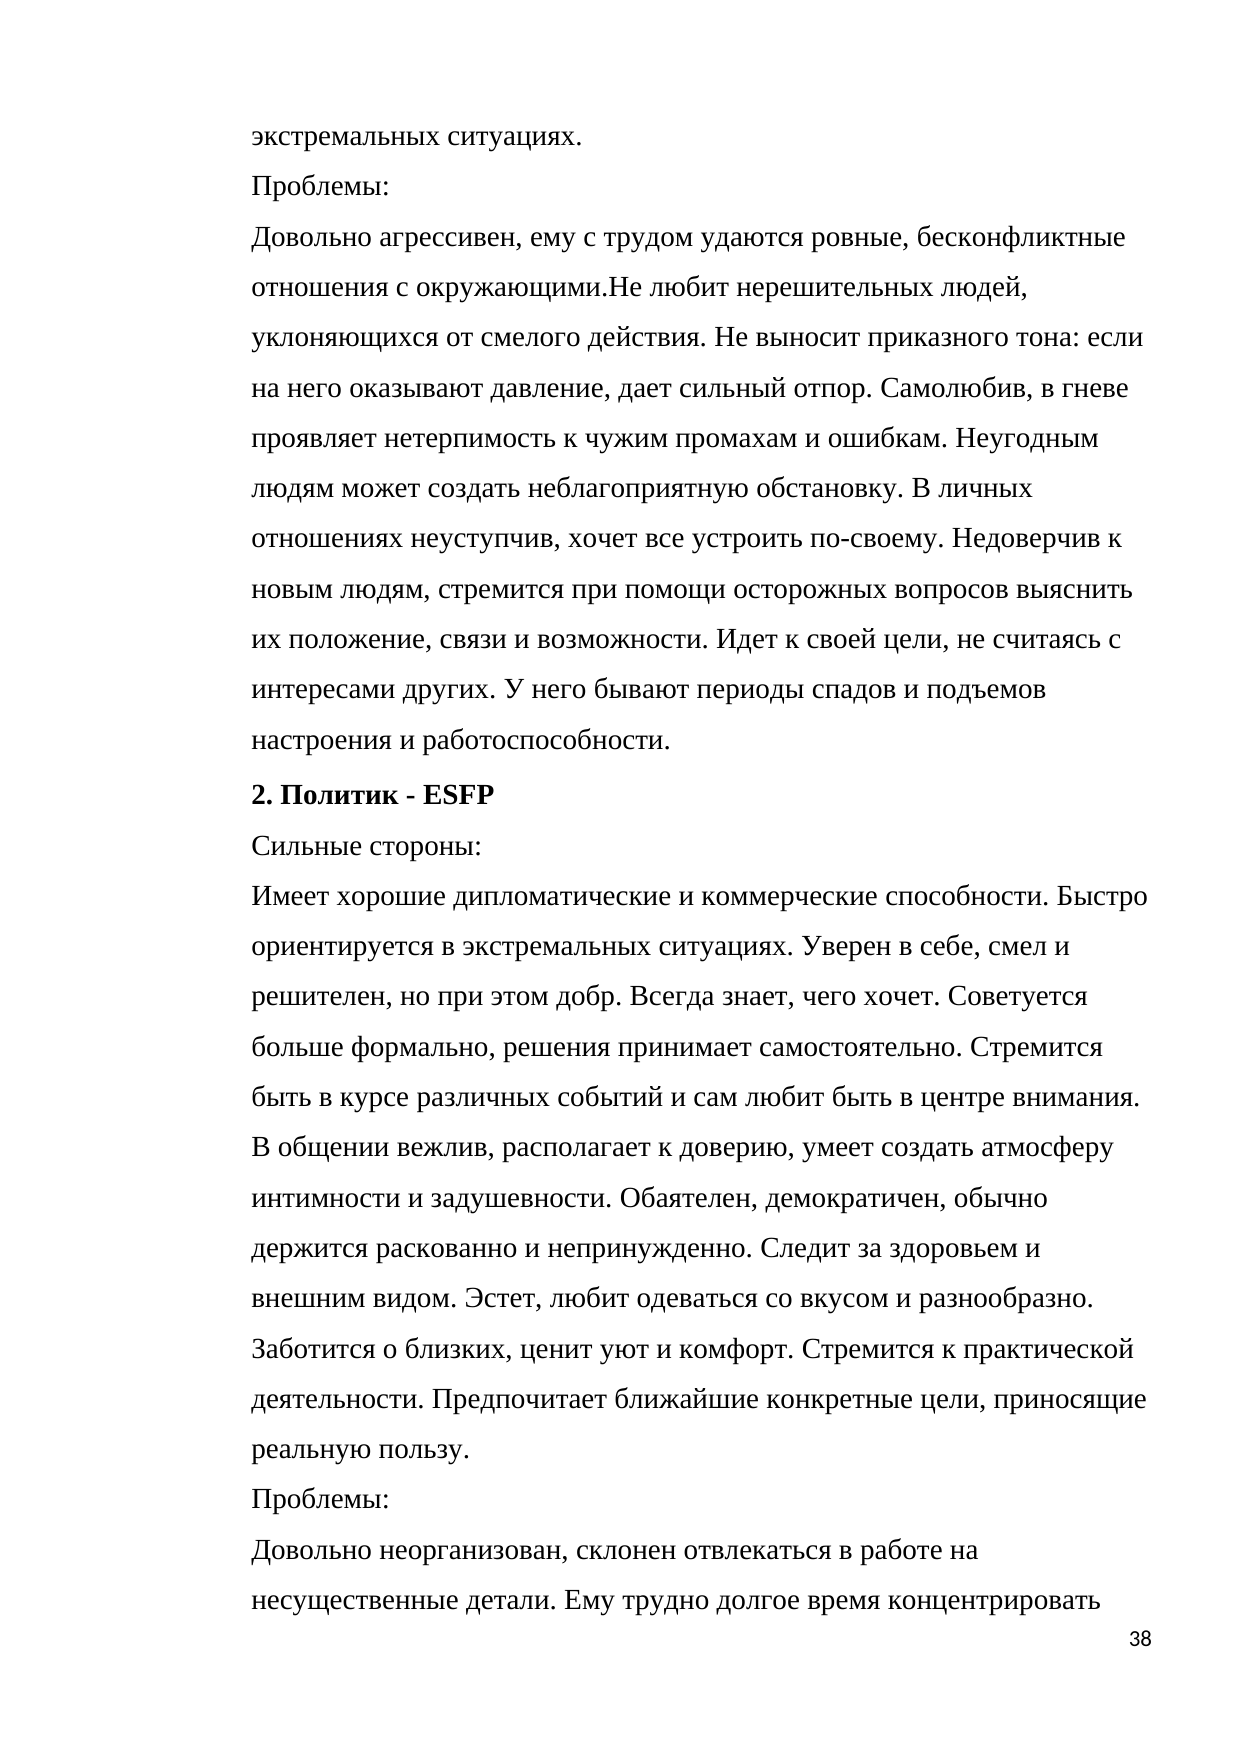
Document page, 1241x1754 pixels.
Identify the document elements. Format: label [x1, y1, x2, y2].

text [251, 118, 1152, 755]
text [251, 777, 1152, 1616]
